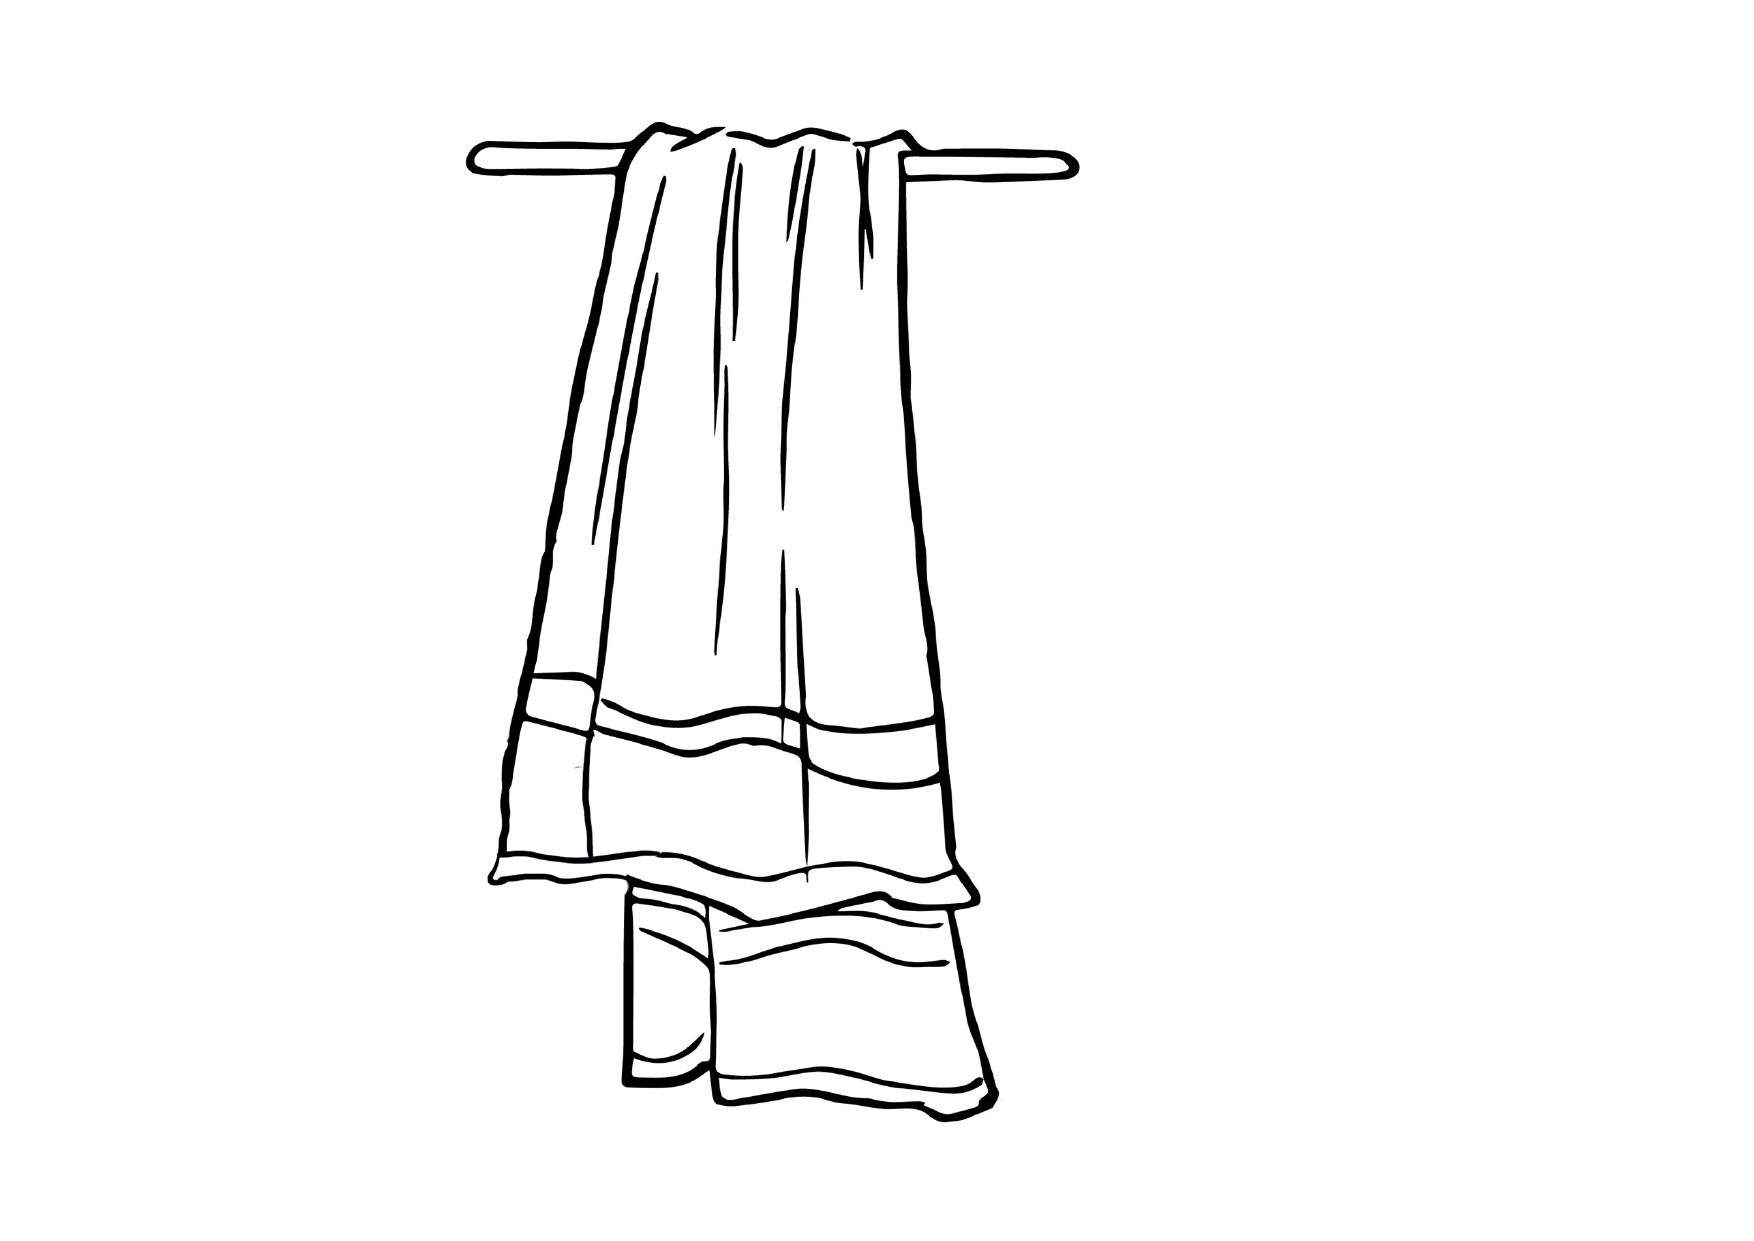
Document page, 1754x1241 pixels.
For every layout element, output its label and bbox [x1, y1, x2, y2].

picture [415, 88, 1098, 1166]
